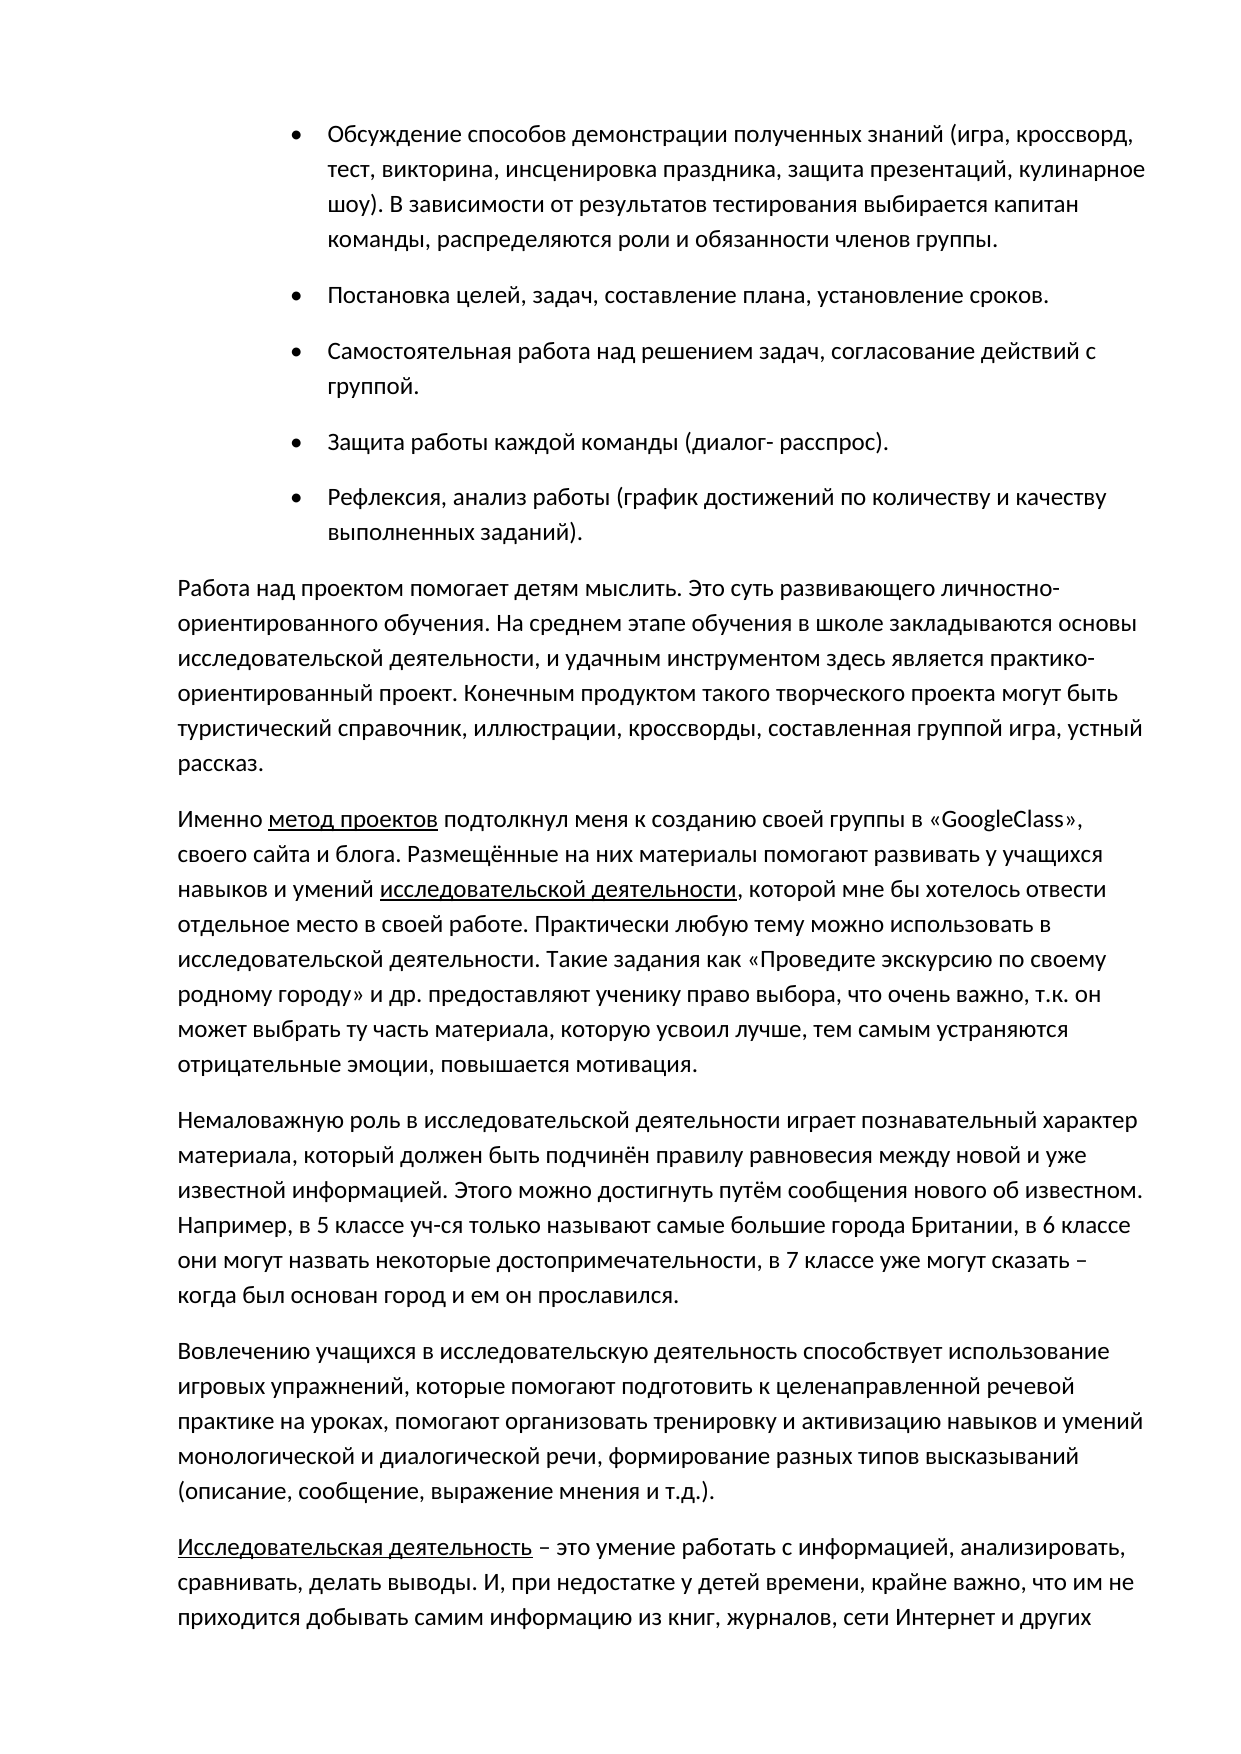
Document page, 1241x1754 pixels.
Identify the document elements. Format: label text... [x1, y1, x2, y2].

text Немаловажную роль в исследовательской деятельности играет познавательный характер материала, который должен быть подчинён правилу равновесия между новой и уже известной информацией. Этого можно достигнуть путём сообщения нового об известном. Например, в 5 классе уч-ся только называют самые большие города Британии, в 6 классе они могут назвать некоторые достопримечательности, в 7 классе уже могут сказать – когда был основан город и ем он прославился. [177, 1104, 1152, 1309]
list Постановка целей, задач, составление плана, установление сроков. [290, 279, 1152, 309]
list Рефлексия, анализ работы (график достижений по количеству и качеству выполненных заданий). [290, 481, 1152, 547]
list Обсуждение способов демонстрации полученных знаний (игра, кроссворд, тест, викторина, инсценировка праздника, защита презентаций, кулинарное шоу). В зависимости от результатов тестирования выбирается капитан команды, распределяются роли и обязанности членов группы. [290, 118, 1152, 254]
list Самостоятельная работа над решением задач, согласование действий с группой. [290, 335, 1152, 400]
text Работа над проектом помогает детям мыслить. Это суть развивающего личностно- ориентированного обучения. На среднем этапе обучения в школе закладываются основы исследовательской деятельности, и удачным инструментом здесь является практико-ориентированный проект. Конечным продуктом такого творческого проекта могут быть туристический справочник, иллюстрации, кроссворды, составленная группой игра, устный рассказ. [177, 572, 1152, 778]
text Именно метод проектов подтолкнул меня к созданию своей группы в «GoogleClass», своего сайта и блога. Размещённые на них материалы помогают развивать у учащихся навыков и умений исследовательской деятельности, которой мне бы хотелось отвести отдельное место в своей работе. Практически любую тему можно использовать в исследовательской деятельности. Такие задания как «Проведите экскурсию по своему родному городу» и др. предоставляют ученику право выбора, что очень важно, т.к. он может выбрать ту часть материала, которую усвоил лучше, тем самым устраняются отрицательные эмоции, повышается мотивация. [177, 803, 1152, 1079]
list Защита работы каждой команды (диалог- расспрос). [290, 426, 1152, 456]
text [177, 1531, 1152, 1631]
text Вовлечению учащихся в исследовательскую деятельность способствует использование игровых упражнений, которые помогают подготовить к целенаправленной речевой практике на уроках, помогают организовать тренировку и активизацию навыков и умений монологической и диалогической речи, формирование разных типов высказываний (описание, сообщение, выражение мнения и т.д.). [177, 1335, 1152, 1505]
